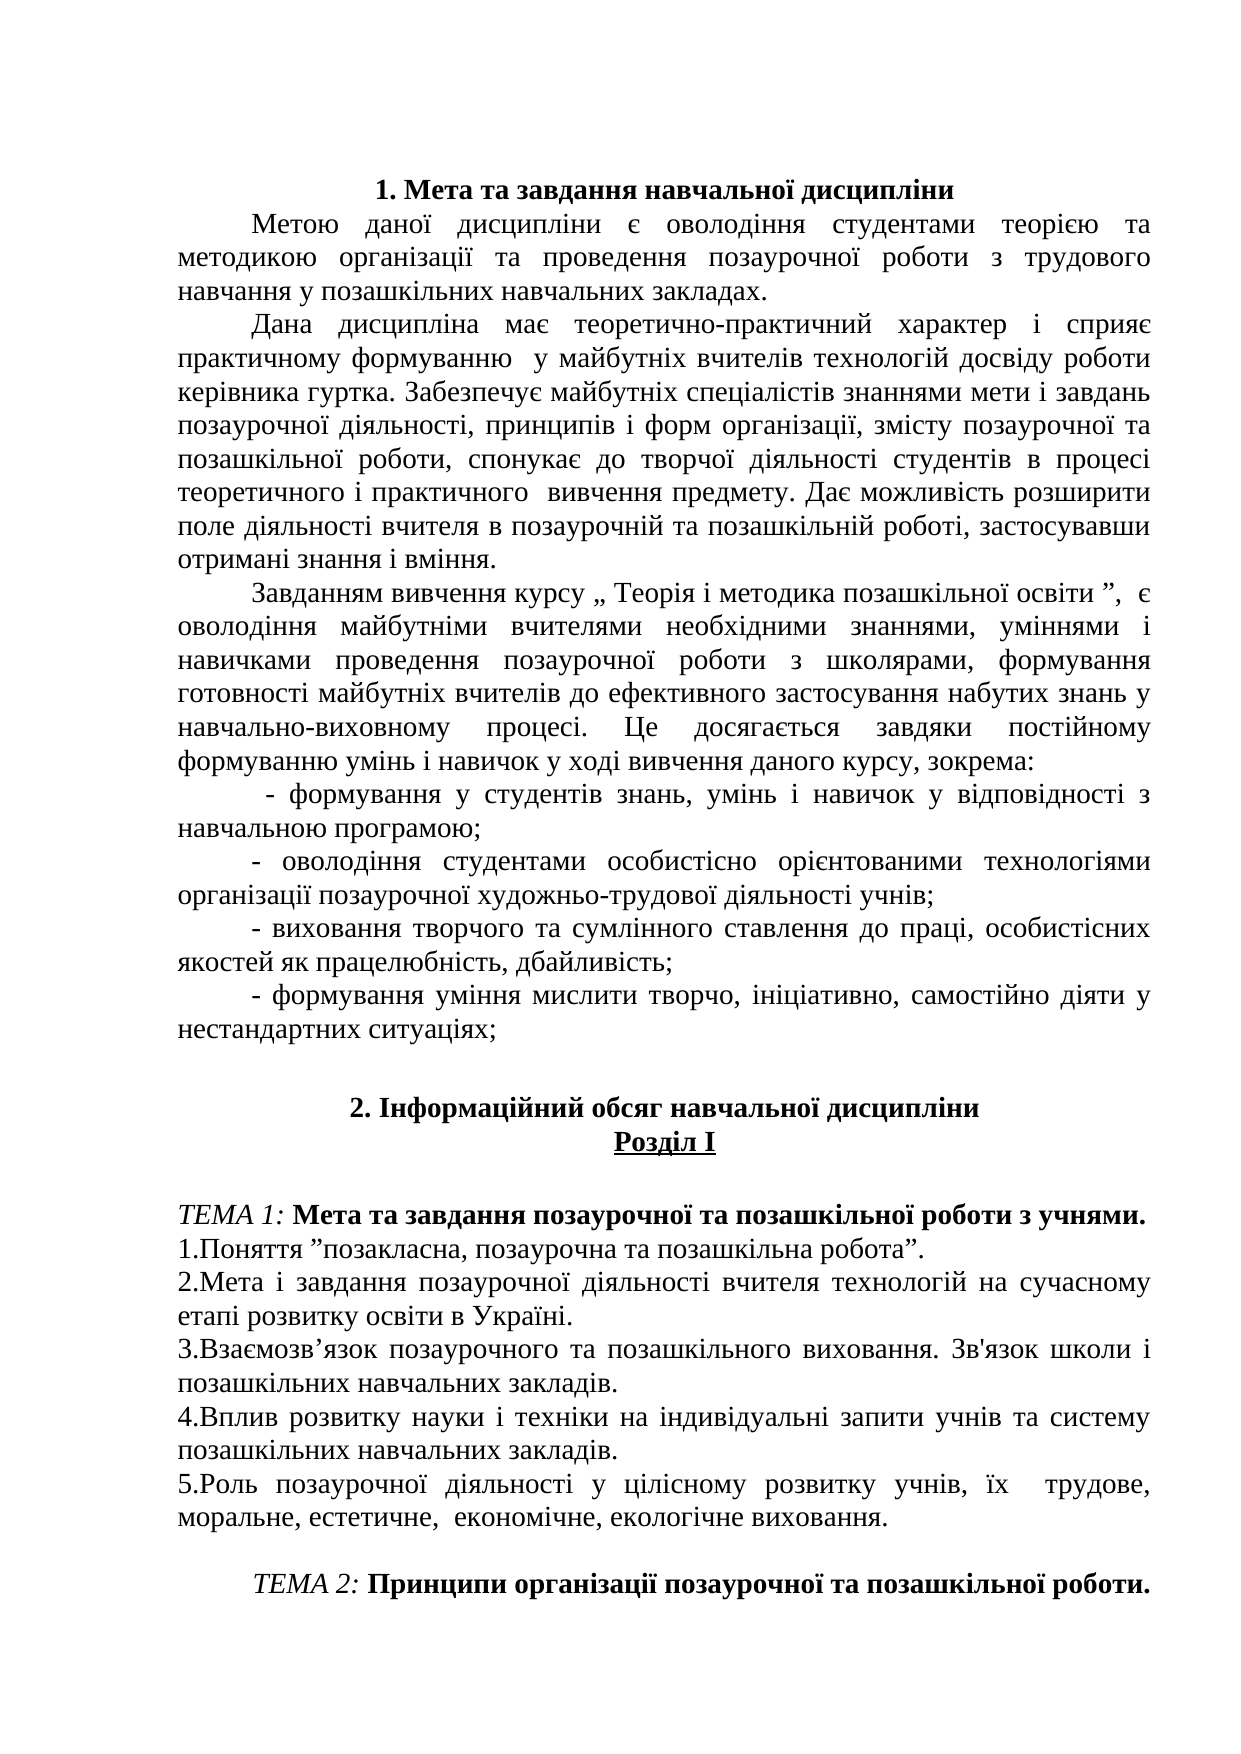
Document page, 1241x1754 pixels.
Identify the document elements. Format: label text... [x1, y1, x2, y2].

text Розділ І [177, 1124, 1152, 1158]
text 1.Поняття ”позакласна, позаурочна та позашкільна робота”. [177, 1231, 1152, 1264]
text - оволодіння студентами особистісно орієнтованими технологіями організації позаурочної художньо-трудової діяльності учнів; [177, 843, 1152, 910]
subtitle 1. Мета та завдання навчальної дисципліни [177, 172, 1152, 206]
text 2. Інформаційний обсяг навчальної дисципліни [177, 1091, 1152, 1124]
text TEMA 1: Мета та завдання позаурочної та позашкільної роботи з учнями. [177, 1197, 1152, 1231]
text - виховання творчого та сумлінного ставлення до праці, особистісних якостей як працелюбність, дбайливість; [177, 910, 1152, 977]
text - формування у студентів знань, умінь і навичок у відповідності з навчальною програмою; [177, 776, 1152, 843]
text Метою даної дисципліни є оволодіння студентами теорією та методикою організації та проведення позаурочної роботи з трудового навчання у позашкільних навчальних закладах. [177, 206, 1152, 307]
text 3.Взаємозв’язок позаурочного та позашкільного виховання. Зв'язок школи і позашкільних навчальних закладів. [177, 1332, 1152, 1399]
text Завданням вивчення курсу „ Теорія і методика позашкільної освіти ”, є оволодіння майбутніми вчителями необхідними знаннями, уміннями і навичками проведення позаурочної роботи з школярами, формування готовності майбутніх вчителів до ефективного застосування набутих знань у навчально-виховному процесі. Це досягається завдяки постійному формуванню умінь і навичок у ході вивчення даного курсу, зокрема: [177, 575, 1152, 776]
text ТЕМА 2: Принципи організації позаурочної та позашкільної роботи. [177, 1566, 1152, 1600]
text - формування уміння мислити творчо, ініціативно, самостійно діяти у нестандартних ситуаціях; [177, 977, 1152, 1044]
text 5.Роль позаурочної діяльності у цілісному розвитку учнів, їх трудове, моральне, естетичне, економічне, екологічне виховання. [177, 1466, 1152, 1533]
text 4.Вплив розвитку науки і техніки на індивідуальні запити учнів та систему позашкільних навчальних закладів. [177, 1399, 1152, 1466]
text 2.Мета і завдання позаурочної діяльності вчителя технологій на сучасному етапі розвитку освіти в Україні. [177, 1264, 1152, 1332]
text Дана дисципліна має теоретично-практичний характер і сприяє практичному формуванню у майбутніх вчителів технологій досвіду роботи керівника гуртка. Забезпечує майбутніх спеціалістів знаннями мети і завдань позаурочної діяльності, принципів і форм організації, змісту позаурочної та позашкільної роботи, спонукає до творчої діяльності студентів в процесі теоретичного і практичного вивчення предмету. Дає можливість розширити поле діяльності вчителя в позаурочній та позашкільній роботі, застосувавши отримані знання і вміння. [177, 307, 1152, 575]
